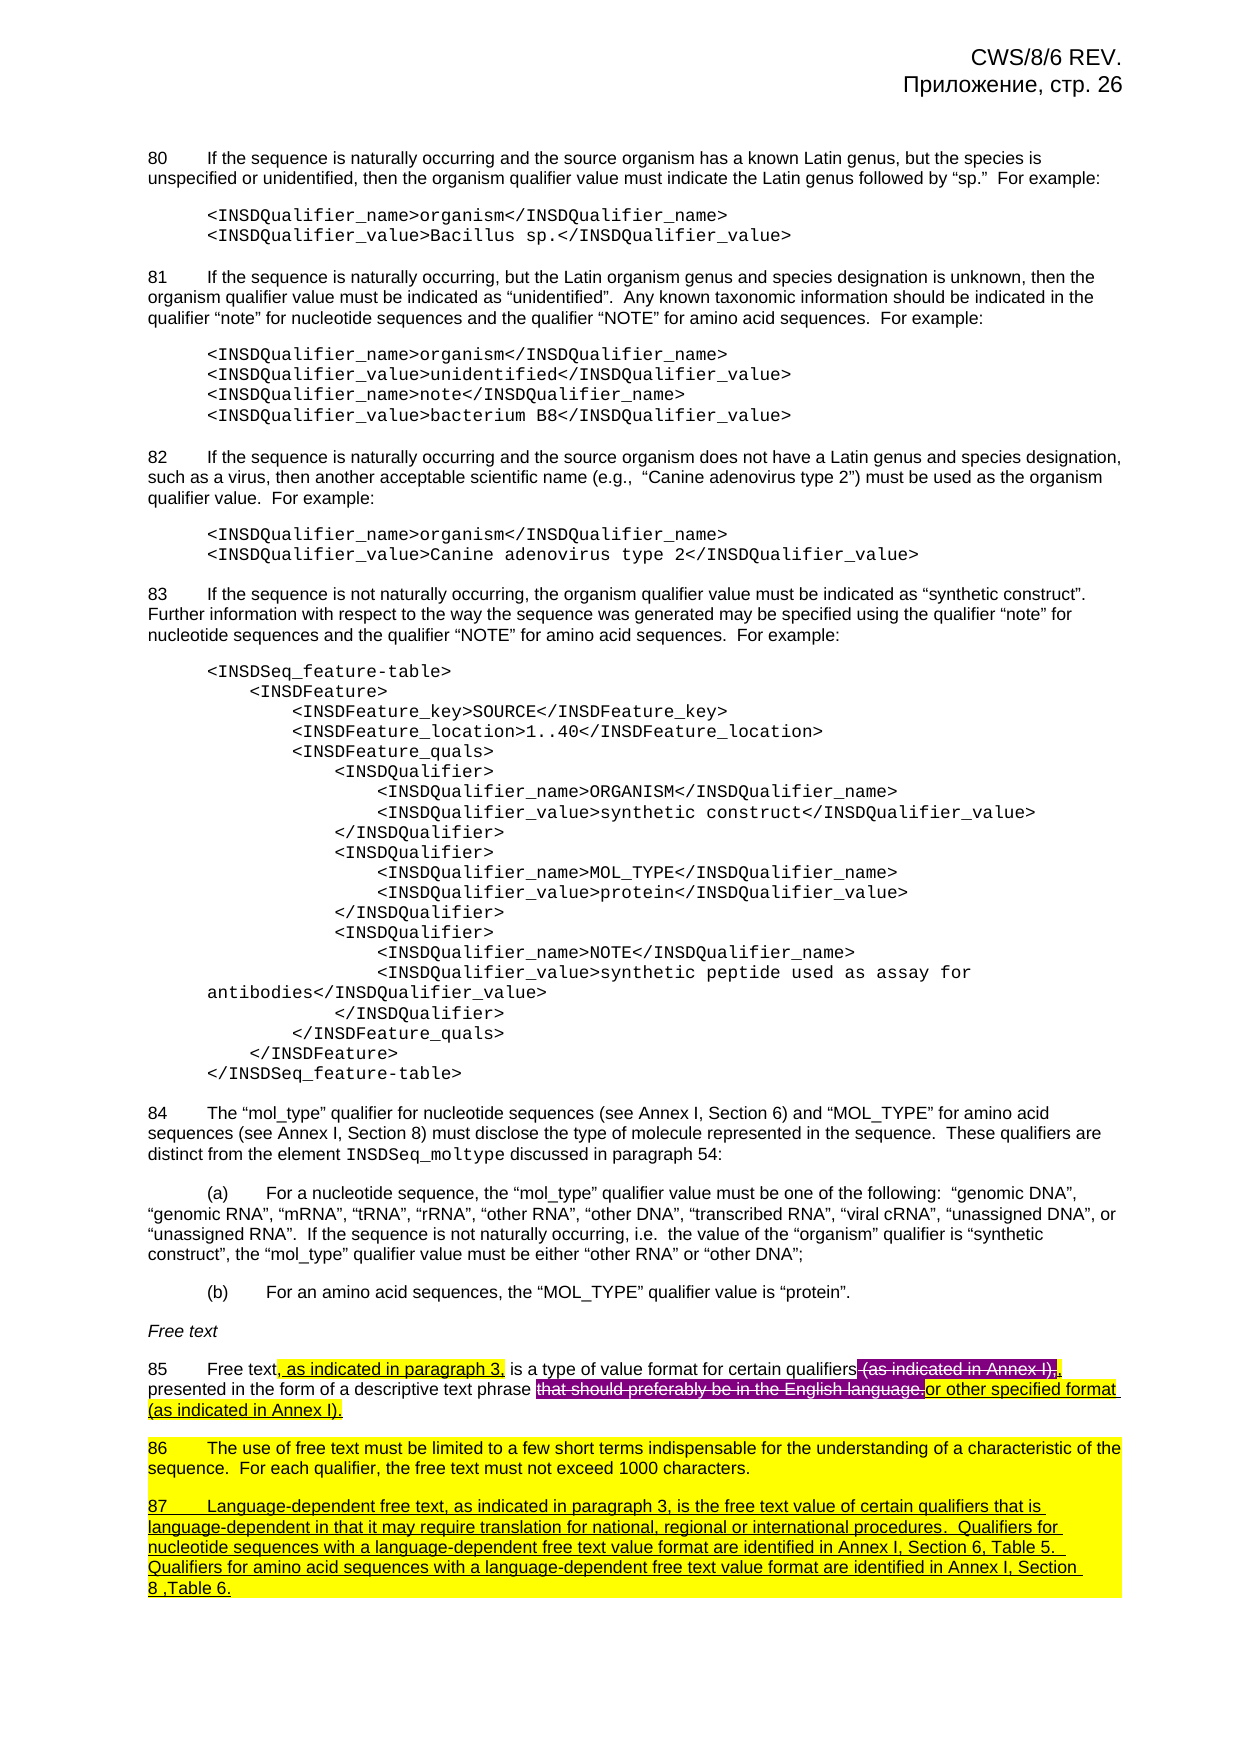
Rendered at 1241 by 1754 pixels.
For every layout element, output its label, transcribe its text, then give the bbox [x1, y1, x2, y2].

text </INSDFeature> [207, 1044, 1122, 1064]
text </INSDSeq_feature-table> [207, 1064, 1122, 1085]
text <INSDFeature> [207, 683, 1122, 703]
list If the sequence is naturally occurring and the source organism does not have a Latin genus and species designation, such as a virus, then another acceptable scientific name (e.g., “Canine adenovirus type 2”) must be used as the organism qualifier value. For example: [148, 447, 1122, 508]
text <INSDQualifier_value>Bacillus sp.</INSDQualifier_value> [207, 226, 1122, 246]
text <INSDQualifier_name>organism</INSDQualifier_name> [207, 206, 1122, 226]
subtitle Free text [148, 1320, 1122, 1341]
text <INSDFeature_key>SOURCE</INSDFeature_key> [207, 703, 1122, 723]
list The “mol_type” qualifier for nucleotide sequences (see Annex I, Section 6) and “MOL_TYPE” for amino acid sequences (see Annex I, Section 8) must disclose the type of molecule represented in the sequence. These qualifiers are distinct from the element INSDSeq_moltype discussed in paragraph 54: [148, 1102, 1122, 1165]
list For an amino acid sequences, the “MOL_TYPE” qualifier value is “protein”. [148, 1282, 1122, 1303]
text <INSDQualifier> [207, 843, 1122, 863]
text </INSDQualifier> [207, 1004, 1122, 1024]
text <INSDQualifier_value>synthetic construct</INSDQualifier_value> [207, 803, 1122, 823]
text <INSDFeature_quals> [207, 743, 1122, 763]
text <INSDQualifier_name>organism</INSDQualifier_name> [207, 526, 1122, 546]
text </INSDFeature_quals> [207, 1024, 1122, 1044]
text <INSDQualifier> [207, 763, 1122, 783]
list If the sequence is not naturally occurring, the organism qualifier value must be indicated as “synthetic construct”. Further information with respect to the way the sequence was generated may be specified using the qualifier “note” for nucleotide sequences and the qualifier “NOTE” for amino acid sequences. For example: [148, 583, 1122, 645]
list Free text, as indicated in paragraph 3, is a type of value format for certain qualifiers (as indicated in Annex I),, presented in the form of a descriptive text phrase that should preferably be in the English language.or other specified format (as indicated in Annex I). [148, 1358, 1122, 1420]
text <INSDQualifier_name>ORGANISM</INSDQualifier_name> [207, 783, 1122, 803]
text <INSDFeature_location>1..40</INSDFeature_location> [207, 723, 1122, 743]
text <INSDSeq_feature-table> [207, 662, 1122, 683]
list Language-dependent free text, as indicated in paragraph 3, is the free text value of certain qualifiers that is language-dependent in that it may require translation for national, regional or international procedures. Qualifiers for nucleotide sequences with a language-dependent free text value format are identified in Annex I, Section 6, Table 5. Qualifiers for amino acid sequences with a language-dependent free text value format are identified in Annex I, Section 8 ,Table 6. [148, 1496, 1122, 1598]
text <INSDQualifier_name>organism</INSDQualifier_name> [207, 346, 1122, 366]
text </INSDQualifier> [207, 904, 1122, 924]
text <INSDQualifier_value>bacterium B8</INSDQualifier_value> [207, 406, 1122, 426]
text </INSDQualifier> [207, 823, 1122, 843]
list If the sequence is naturally occurring, but the Latin organism genus and species designation is unknown, then the organism qualifier value must be indicated as “unidentified”. Any known taxonomic information should be indicated in the qualifier “note” for nucleotide sequences and the qualifier “NOTE” for amino acid sequences. For example: [148, 267, 1122, 328]
text <INSDQualifier_value>unidentified</INSDQualifier_value> [207, 366, 1122, 386]
list If the sequence is naturally occurring and the source organism has a known Latin genus, but the species is unspecified or unidentified, then the organism qualifier value must indicate the Latin genus followed by “sp.” For example: [148, 148, 1122, 188]
text <INSDQualifier_name>MOL_TYPE</INSDQualifier_name> [207, 863, 1122, 884]
text <INSDQualifier_value>protein</INSDQualifier_value> [207, 884, 1122, 904]
text <INSDQualifier_value>synthetic peptide used as assay for antibodies</INSDQualifier_value> [207, 964, 1122, 1004]
text <INSDQualifier_value>Canine adenovirus type 2</INSDQualifier_value> [207, 546, 1122, 566]
list For a nucleotide sequence, the “mol_type” qualifier value must be one of the following: “genomic DNA”, “genomic RNA”, “mRNA”, “tRNA”, “rRNA”, “other RNA”, “other DNA”, “transcribed RNA”, “viral cRNA”, “unassigned DNA”, or “unassigned RNA”. If the sequence is not naturally occurring, i.e. the value of the “organism” qualifier is “synthetic construct”, the “mol_type” qualifier value must be either “other RNA” or “other DNA”; [148, 1183, 1122, 1264]
text <INSDQualifier_name>NOTE</INSDQualifier_name> [207, 944, 1122, 964]
text <INSDQualifier_name>note</INSDQualifier_name> [207, 386, 1122, 406]
list The use of free text must be limited to a few short terms indispensable for the understanding of a characteristic of the sequence. For each qualifier, the free text must not exceed 1000 characters. [148, 1437, 1122, 1478]
text <INSDQualifier> [207, 924, 1122, 944]
